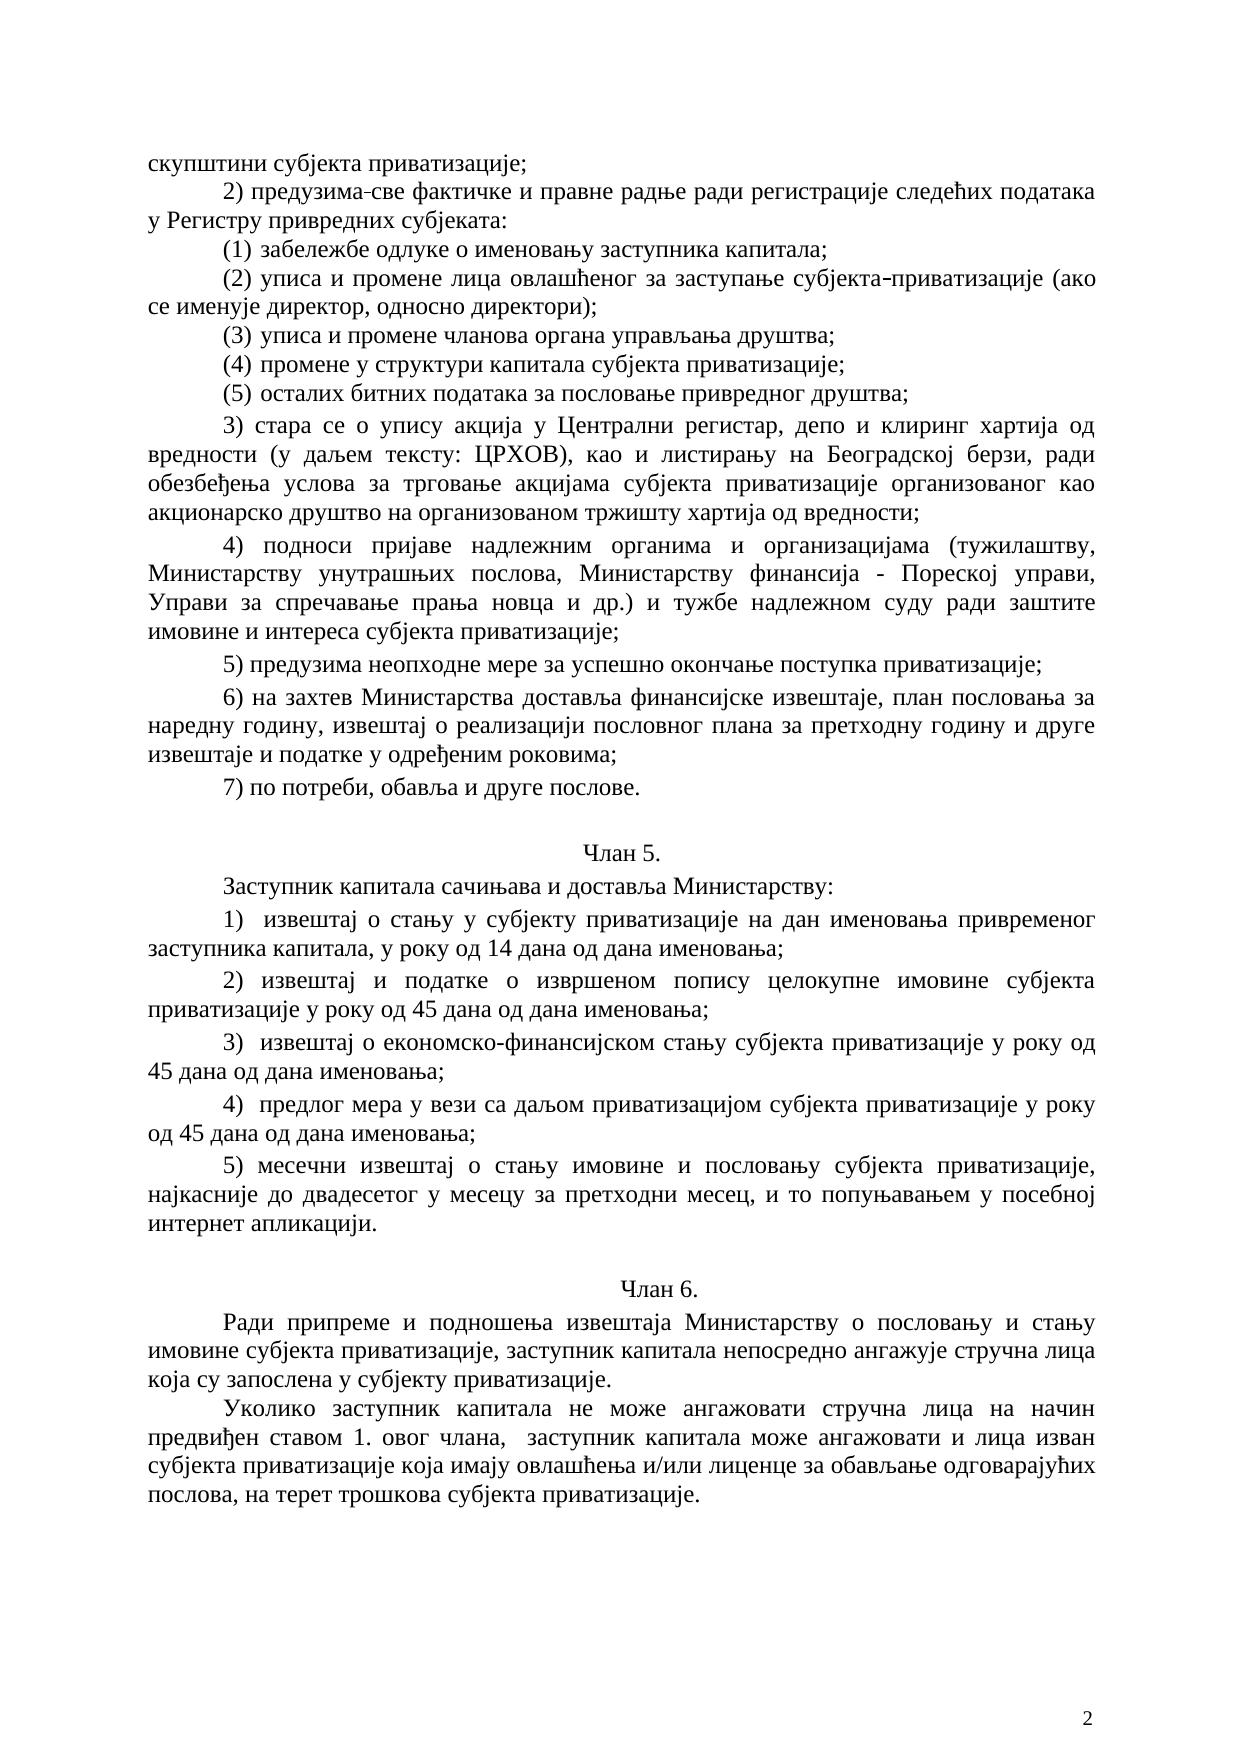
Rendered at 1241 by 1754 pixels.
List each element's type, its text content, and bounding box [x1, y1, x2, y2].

text 5) месечни извештај о стању имовине и пословању субјекта приватизације, најкасније до двадесетог у месецу за претходни месец, и то попуњавањем у посебној интернет апликацији. [148, 1151, 1096, 1237]
list уписа и промене чланова органа управљања друштва; [223, 320, 1096, 349]
text Члан 5. [148, 838, 1096, 867]
text 3) стара се о упису акција у Централни регистар, депо и клиринг хартија од вредности (у даљем тексту: ЦРХОВ), као и листирању на Београдској берзи, ради обезбеђења услова за трговање акцијама субјекта приватизације организованог као акционарско друштво на организованом тржишту хартија од вредности; [148, 411, 1096, 526]
list осталих битних података за пословање привредног друштва; [223, 378, 1096, 406]
text 7) по потреби, обавља и друге послове. [148, 772, 1096, 801]
text Заступник капитала сачињава и доставља Министарству: [148, 871, 1096, 900]
text Уколико заступник капитала не може ангажовати стручна лица на начин предвиђен ставом 1. овог члана, заступник капитала може ангажовати и лица изван субјекта приватизације која имају овлашћења и/или лиценце за обављање одговарајућих послова, на терет трошкова субјекта приватизације. [148, 1393, 1096, 1508]
text 6) на захтев Министарства доставља финансијске извештаје, план пословања за нарeдну годину, извештај о реализацији пословног плана за претходну годину и друге извештаје и податке у одређеним роковима; [148, 682, 1096, 768]
text 3) извештај о економско-финансијском стању субјекта приватизације у року од 45 дана од дана именовања; [148, 1027, 1096, 1085]
text 2) извештај и податке о извршеном попису целокупне имовине субјекта приватизације у року од 45 дана од дана именовања; [148, 966, 1096, 1023]
text Члан 6. [148, 1274, 1096, 1303]
text 5) предузима неопходне мере за успешно окончање поступка приватизације; [148, 649, 1096, 678]
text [148, 148, 1096, 176]
list уписа и промене лица овлашћеног за заступање субјекта приватизације (ако се именује директор, односно директори); [148, 263, 1096, 320]
text 2) предузима све фактичке и правне радње ради регистрације следећих података у Регистру привредних субјеката: [148, 176, 1096, 234]
list забележбе одлуке о именовању заступника капитала; [223, 234, 1096, 263]
list промене у структури капитала субјекта приватизације; [223, 349, 1096, 378]
text Ради припреме и подношења извештаја Министарству о пословању и стању имовине субјекта приватизације, заступник капитала непосредно ангажује стручна лица која су запослена у субјекту приватизације. [148, 1307, 1096, 1393]
text 4) предлог мера у вези са даљом приватизацијом субјекта приватизације у року од 45 дана од дана именовања; [148, 1089, 1096, 1146]
text 4) подноси пријаве надлежним органима и организацијама (тужилаштву, Министарству унутрашњих послова, Министарству финансија - Пореској управи, Управи за спречавање прања новца и др.) и тужбе надлежном суду ради заштите имовине и интереса субјекта приватизације; [148, 530, 1096, 645]
text 1) извештај о стању у субјекту приватизације на дан именовања привременог заступника капитала, у року од 14 дана од дана именовања; [148, 904, 1096, 961]
